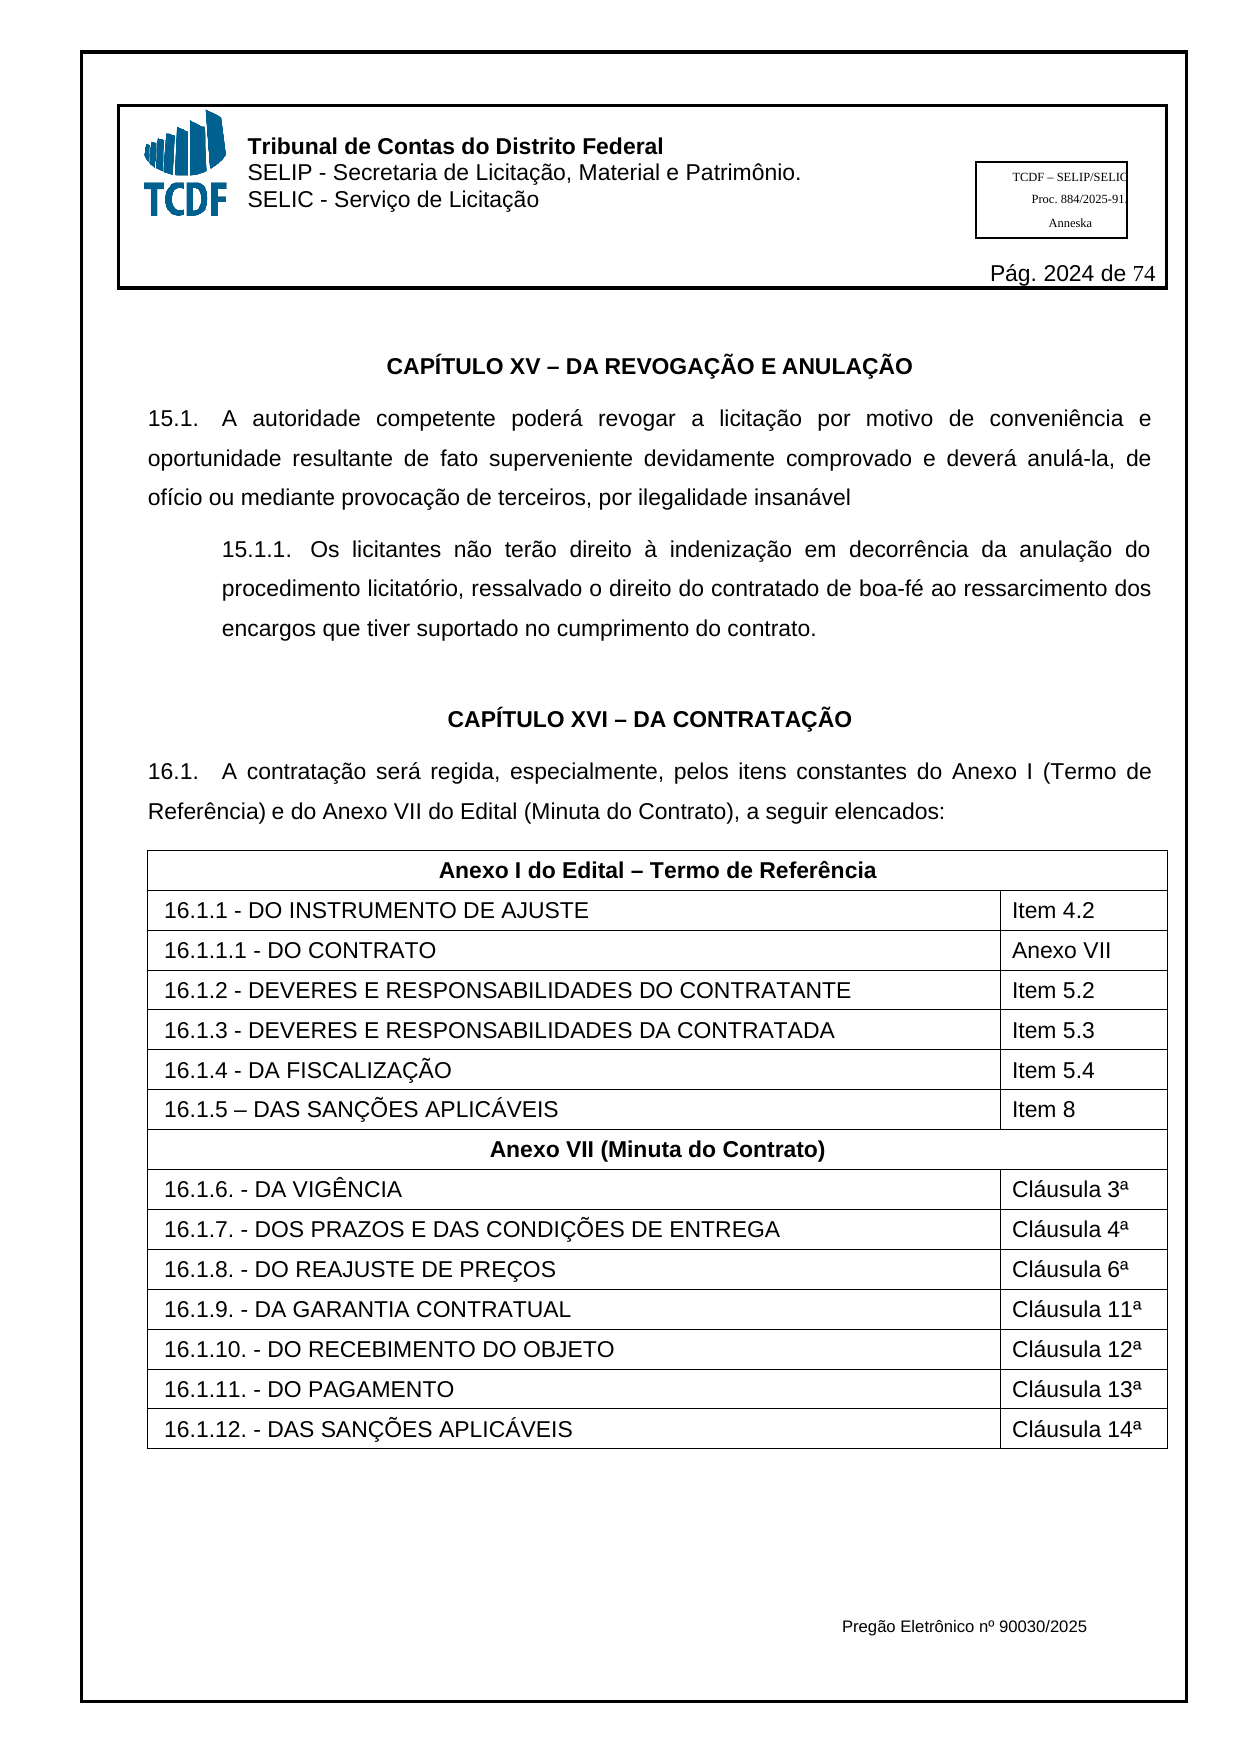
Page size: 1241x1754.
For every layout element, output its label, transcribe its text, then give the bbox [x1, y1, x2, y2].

text 15.1.1. Os licitantes não terão direito à indenização em decorrência da anulação do procedimento licitatório, ressalvado o direito do contratado de boa-fé ao ressarcimento dos encargos que tiver suportado no cumprimento do contrato. [222, 536, 1152, 641]
table_cell 16.1.12. - DAS SANÇÕES APLICÁVEIS [148, 1409, 1000, 1448]
table_cell Cláusula 3ª [1001, 1170, 1167, 1209]
table_cell Cláusula 6ª [1001, 1250, 1167, 1289]
table_cell Cláusula 13ª [1001, 1370, 1167, 1408]
table_cell Cláusula 4ª [1001, 1210, 1167, 1249]
table_cell Item 4.2 [1001, 891, 1167, 929]
table_cell 16.1.10. - DO RECEBIMENTO DO OBJETO [148, 1330, 1000, 1368]
table_cell Item 8 [1001, 1090, 1167, 1129]
table_cell 16.1.1 - DO INSTRUMENTO DE AJUSTE [148, 891, 1000, 929]
table_cell Item 5.3 [1001, 1010, 1167, 1049]
table_cell 16.1.6. - DA VIGÊNCIA [148, 1170, 1000, 1209]
table_cell Cláusula 11ª [1001, 1290, 1167, 1328]
table_cell 16.1.5 – DAS SANÇÕES APLICÁVEIS [148, 1090, 1000, 1129]
picture [129, 107, 241, 218]
text 15.1. A autoridade competente poderá revogar a licitação por motivo de conveniência e oportunidade resultante de fato superveniente devidamente comprovado e deverá anulá-la, de ofício ou mediante provocação de terceiros, por ilegalidade insanável [148, 405, 1152, 510]
table_cell 16.1.1.1 - DO CONTRATO [148, 931, 1000, 969]
text CAPÍTULO XV – DA REVOGAÇÃO E ANULAÇÃO [148, 353, 1152, 379]
table_cell 16.1.11. - DO PAGAMENTO [148, 1370, 1000, 1408]
table_cell 16.1.4 - DA FISCALIZAÇÃO [148, 1050, 1000, 1089]
table_cell Anexo VII [1001, 931, 1167, 969]
text CAPÍTULO XVI – DA CONTRATAÇÃO [148, 706, 1152, 733]
table_cell 16.1.9. - DA GARANTIA CONTRATUAL [148, 1290, 1000, 1328]
table_cell Item 5.2 [1001, 971, 1167, 1009]
table_cell Item 5.4 [1001, 1050, 1167, 1089]
table_header Anexo I do Edital – Termo de Referência [148, 851, 1167, 890]
text 16.1. A contratação será regida, especialmente, pelos itens constantes do Anexo I (Termo de Referência) e do Anexo VII do Edital (Minuta do Contrato), a seguir elencados: [148, 758, 1152, 824]
table_cell Anexo VII (Minuta do Contrato) [148, 1130, 1167, 1169]
table_cell 16.1.3 - DEVERES E RESPONSABILIDADES DA CONTRATADA [148, 1010, 1000, 1049]
table_cell Cláusula 12ª [1001, 1330, 1167, 1368]
table_cell Cláusula 14ª [1001, 1409, 1167, 1448]
table_cell 16.1.2 - DEVERES E RESPONSABILIDADES DO CONTRATANTE [148, 971, 1000, 1009]
table_cell 16.1.8. - DO REAJUSTE DE PREÇOS [148, 1250, 1000, 1289]
table_cell 16.1.7. - DOS PRAZOS E DAS CONDIÇÕES DE ENTREGA [148, 1210, 1000, 1249]
